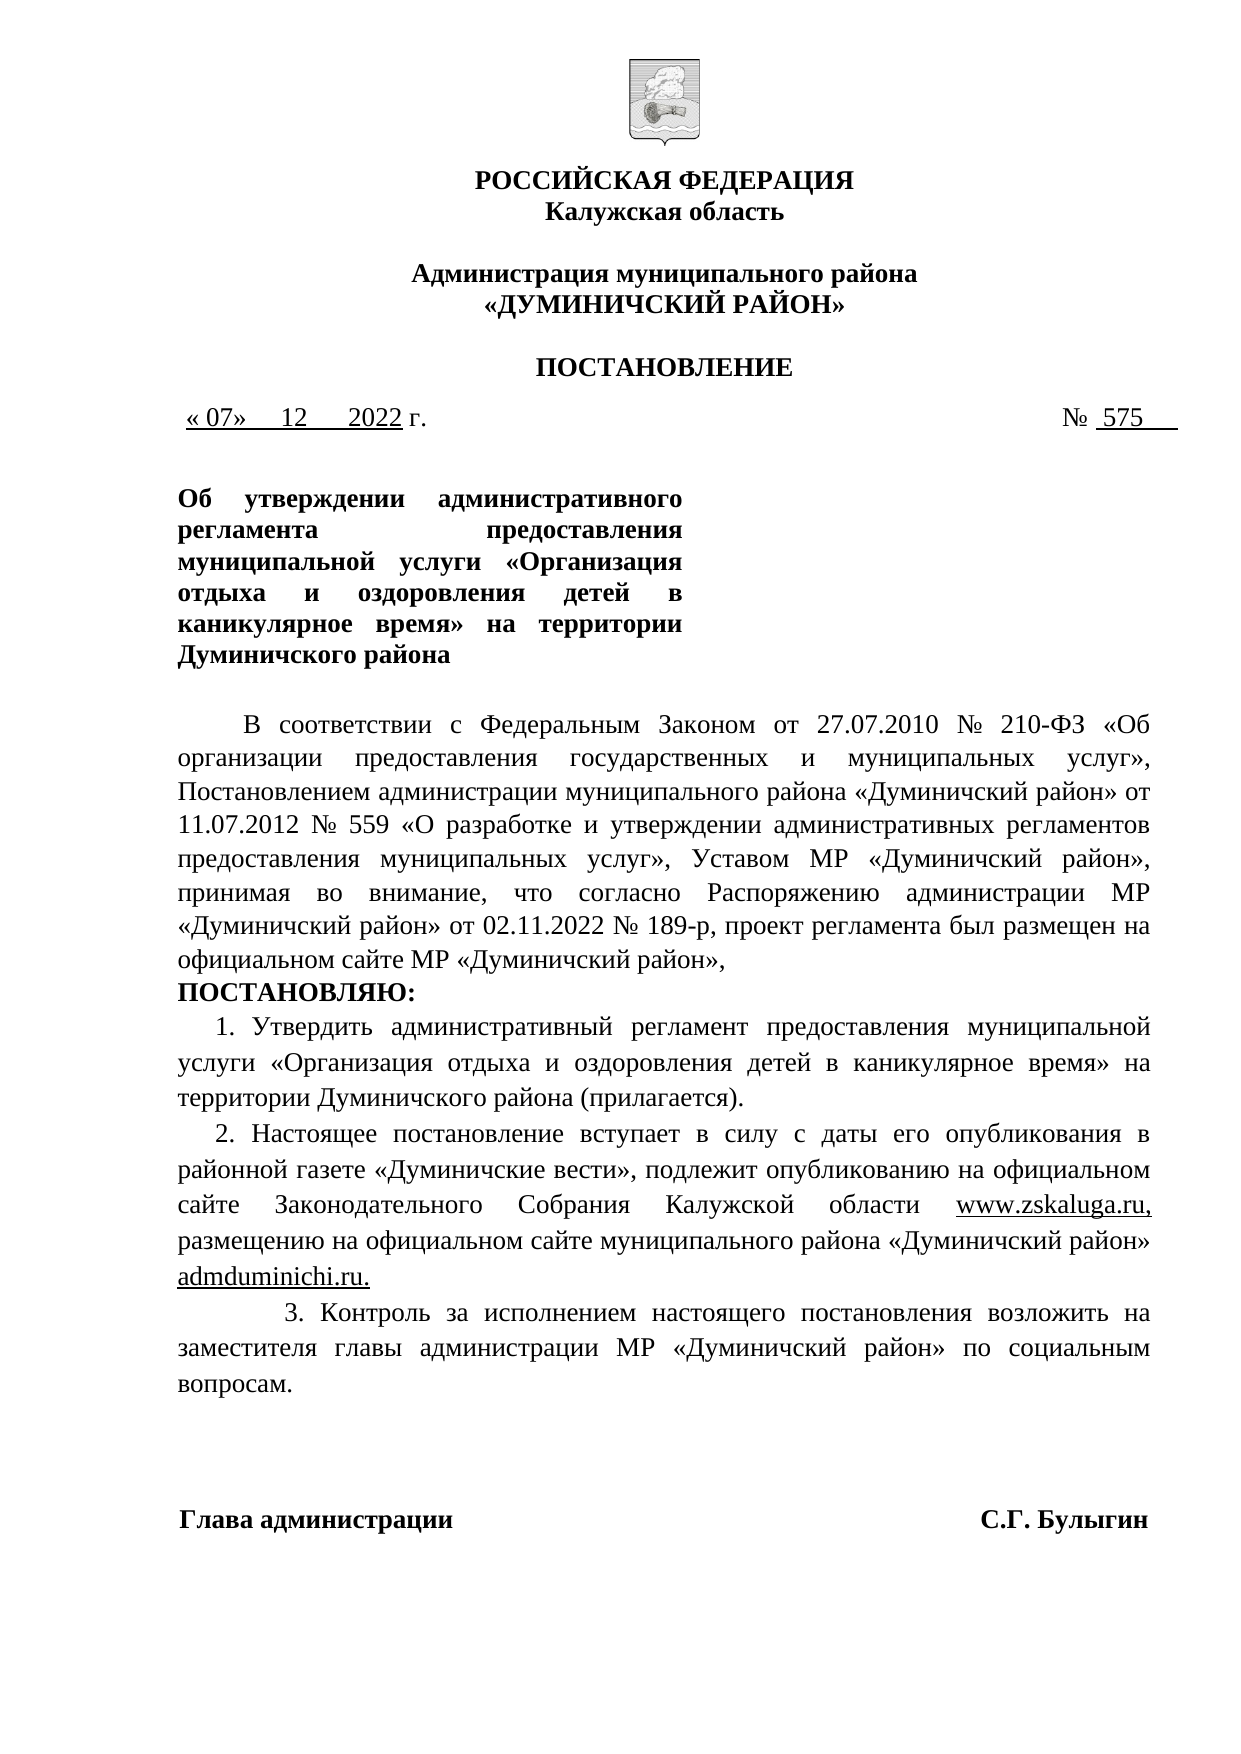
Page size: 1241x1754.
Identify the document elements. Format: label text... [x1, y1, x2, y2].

text « 07» 12 2022 г. № 575 [177, 401, 1152, 432]
text Администрация муниципального района [177, 257, 1152, 288]
text Глава администрации С.Г. Булыгин [177, 1503, 1152, 1535]
text РОССИЙСКАЯ ФЕДЕРАЦИЯ [177, 164, 1152, 195]
list Настоящее постановление вступает в силу с даты его опубликования в районной газете «Думиничские вести», подлежит опубликованию на официальном сайте Законодательного Собрания Калужской области www.zskaluga.ru, размещению на официальном сайте муниципального района «Думиничский район» admduminichi.ru. [177, 1117, 1152, 1291]
table_header Об утверждении административного регламента предоставления муниципальной услуги «Организация отдыха и оздоровления детей в каникулярное время» на территории Думиничского района [166, 451, 694, 708]
list Утвердить административный регламент предоставления муниципальной услуги «Организация отдыха и оздоровления детей в каникулярное время» на территории Думиничского района (прилагается). [177, 1010, 1152, 1112]
picture [629, 59, 700, 146]
text ПОСТАНОВЛЕНИЕ [177, 351, 1152, 382]
text 3. Контроль за исполнением настоящего постановления возложить на заместителя главы администрации МР «Думиничский район» по социальным вопросам. [177, 1296, 1152, 1398]
text В соответствии с Федеральным Законом от 27.07.2010 № 210-ФЗ «Об организации предоставления государственных и муниципальных услуг», Постановлением администрации муниципального района «Думиничский район» от 11.07.2012 № 559 «О разработке и утверждении административных регламентов предоставления муниципальных услуг», Уставом МР «Думиничский район», принимая во внимание, что согласно Распоряжению администрации МР «Думиничский район» от 02.11.2022 № 189-р, проект регламента был размещен на официальном сайте МР «Думиничский район», [177, 708, 1152, 974]
text Калужская область [177, 195, 1152, 226]
text «ДУМИНИЧСКИЙ РАЙОН» [177, 288, 1152, 320]
text ПОСТАНОВЛЯЮ: [177, 976, 1152, 1007]
